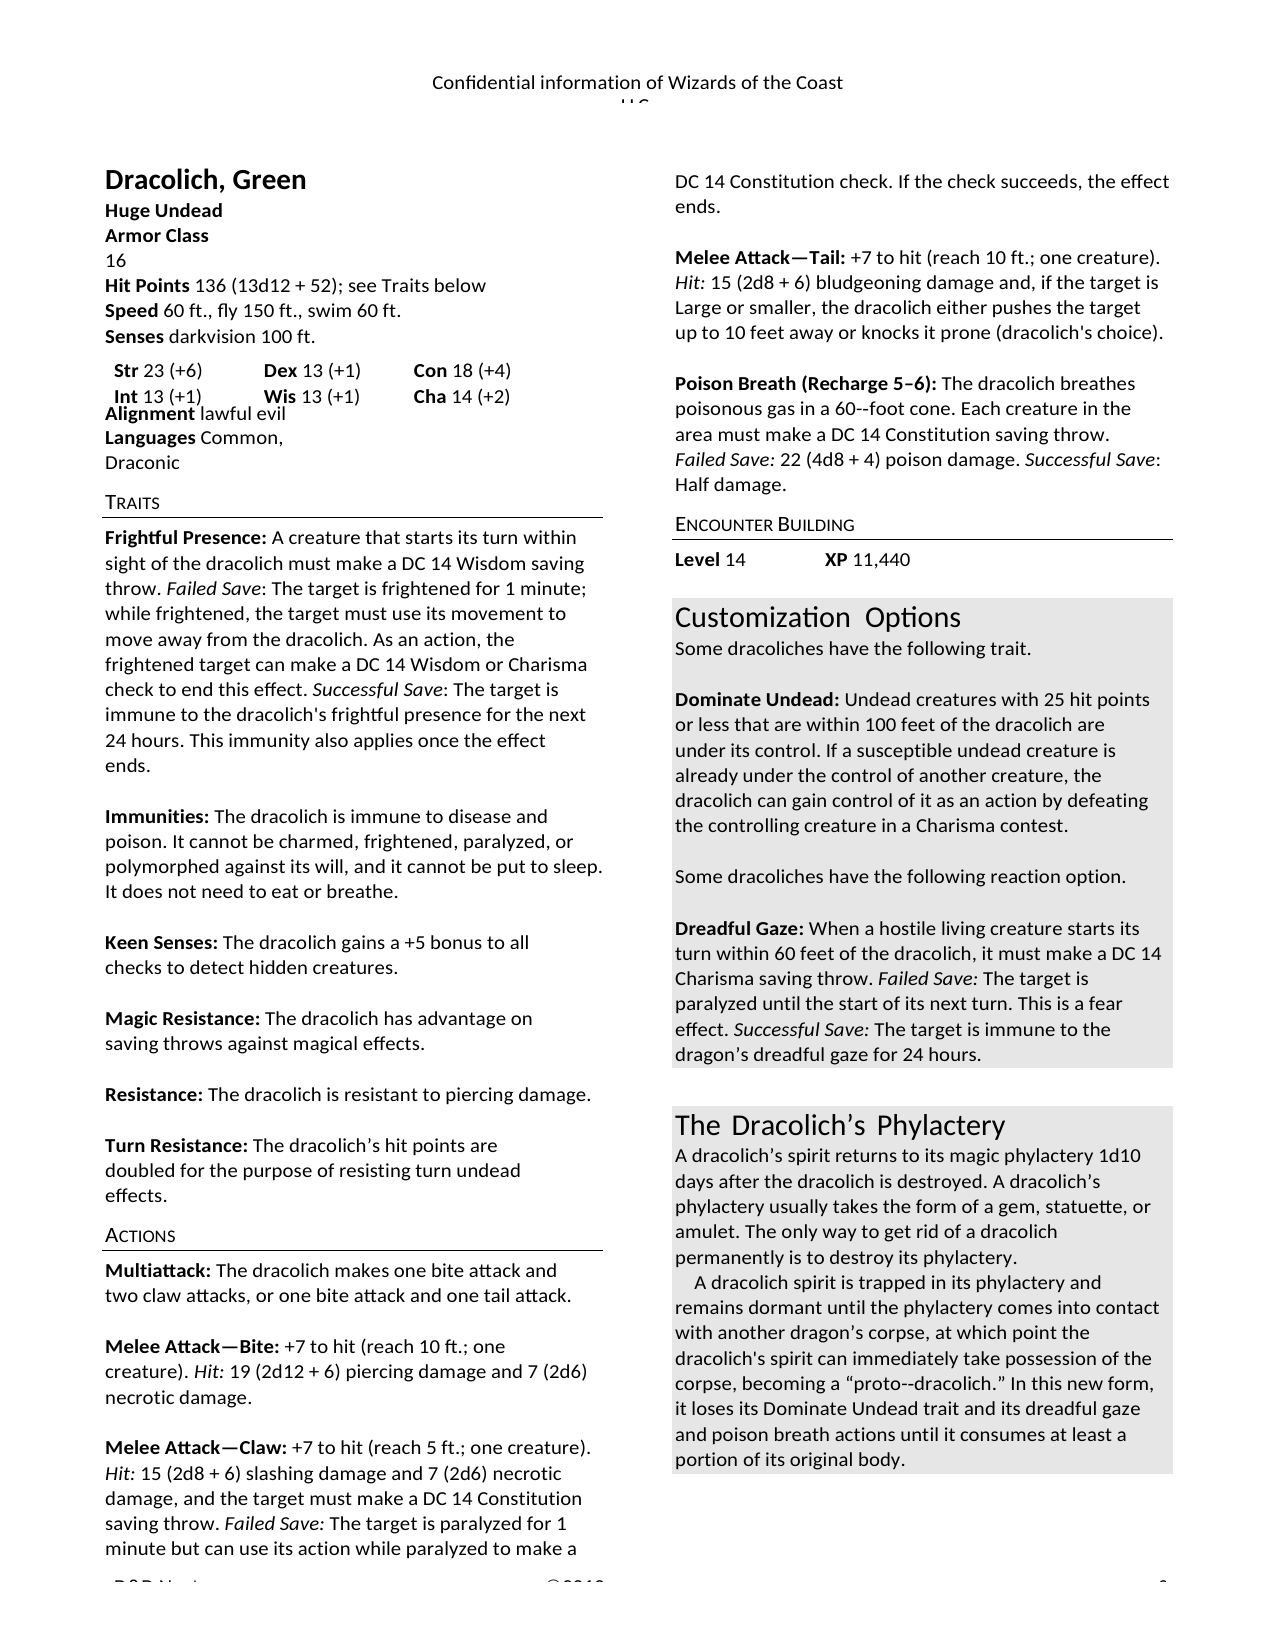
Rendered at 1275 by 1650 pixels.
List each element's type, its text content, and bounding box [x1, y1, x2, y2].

text A dracolich’s spirit returns to its magic phylactery 1d10 days after the dracolich is destroyed. A dracolich’s phylactery usually takes the form of a gem, statuette, or amulet. The only way to get rid of a dracolich permanently is to destroy its phylactery. [675, 1144, 1160, 1269]
text Melee Attack—Bite: +7 to hit (reach 10 ft.; one creature). Hit: 19 (2d12 + 6) piercing damage and 7 (2d6) necrotic damage. [105, 1334, 594, 1409]
text DC 14 Constitution check. If the check succeeds, the effect ends. [675, 169, 1181, 218]
text remains dormant until the phylactery comes into contact with another dragon’s corpse, at which point the dracolich's spirit can immediately take possession of the corpse, becoming a “proto-­‐dracolich.” In this new form, it loses its Dominate Undead trait and its dreadful gaze and poison breath actions until it consumes at least a portion of its original body. [675, 1295, 1163, 1471]
subtitle The Dracolich’s Phylactery [675, 1106, 1181, 1143]
text Immunities: The dracolich is immune to disease and poison. It cannot be charmed, frightened, paralyzed, or polymorphed against its will, and it cannot be put to sleep. It does not need to eat or breathe. [105, 804, 604, 903]
text ACTIONS [105, 1221, 604, 1248]
text Multiattack: The dracolich makes one bite attack and two claw attacks, or one bite attack and one tail attack. [105, 1258, 594, 1308]
text A dracolich spirit is trapped in its phylactery and [659, 1270, 1136, 1294]
text Melee Attack—Claw: +7 to hit (reach 5 ft.; one creature). Hit: 15 (2d8 + 6) slashing damage and 7 (2d6) necrotic damage, and the target must make a DC 14 Constitution saving throw. Failed Save: The target is paralyzed for 1 minute but can use its action while paralyzed to make a [105, 1435, 604, 1561]
text Alignment lawful evil Languages Common, Draconic [105, 401, 362, 474]
subtitle Dracolich, Green [105, 161, 604, 197]
text Turn Resistance: The dracolich’s hit points are doubled for the purpose of resisting turn undead effects. [105, 1133, 571, 1208]
text Keen Senses: The dracolich gains a +5 bonus to all checks to detect hidden creatures. [105, 930, 589, 979]
text Frightful Presence: A creature that starts its turn within sight of the dracolich must make a DC 14 Wisdom saving throw. Failed Save: The target is frightened for 1 minute; while frightened, the target must use its movement to move away from the dracolich. As an action, the frightened target can make a DC 14 Wisdom or Charisma check to end this effect. Successful Save: The target is immune to the dracolich's frightful presence for the next 24 hours. This immunity also applies once the effect ends. [105, 525, 595, 777]
text Senses darkvision 100 ft. [105, 324, 604, 348]
text Poison Breath (Recharge 5–6): The dracolich breathes poisonous gas in a 60-­‐foot cone. Each creature in the area must make a DC 14 Constitution saving throw. Failed Save: 22 (4d8 + 4) poison damage. Successful Save: Half damage. [675, 371, 1162, 497]
subtitle Huge Undead Armor Class 16 [105, 198, 234, 272]
text Hit Points 136 (13d12 + 52); see Traits below [105, 273, 604, 297]
text Magic Resistance: The dracolich has advantage on saving throws against magical effects. [105, 1006, 589, 1055]
text Some dracoliches have the following reaction option. [675, 864, 1181, 889]
subtitle Customization Options [675, 598, 1181, 635]
text ENCOUNTER BUILDING [675, 510, 1181, 537]
text Level 14 XP 11,440 [675, 547, 1181, 571]
text TRAITS [105, 488, 604, 515]
text Resistance: The dracolich is resistant to piercing damage. [105, 1082, 604, 1106]
text Speed 60 ft., fly 150 ft., swim 60 ft. [105, 299, 604, 323]
text Some dracoliches have the following trait. [675, 636, 1181, 660]
text Dominate Undead: Undead creatures with 25 hit points or less that are within 100 feet of the dracolich are under its control. If a susceptible undead creature is already under the control of another creature, the dracolich can gain control of it as an action by defeating the controlling creature in a Charisma contest. [675, 687, 1159, 838]
text Dreadful Gaze: When a hostile living creature starts its turn within 60 feet of the dracolich, it must make a DC 14 Charisma saving throw. Failed Save: The target is paralyzed until the start of its next turn. This is a fear effect. Successful Save: The target is immune to the dragon’s dreadful gaze for 24 hours. [675, 916, 1163, 1066]
text Melee Attack—Tail: +7 to hit (reach 10 ft.; one creature). Hit: 15 (2d8 + 6) bludgeoning damage and, if the target is Large or smaller, the dracolich either pushes the target up to 10 feet away or knocks it prone (dracolich's choice). [675, 245, 1166, 344]
